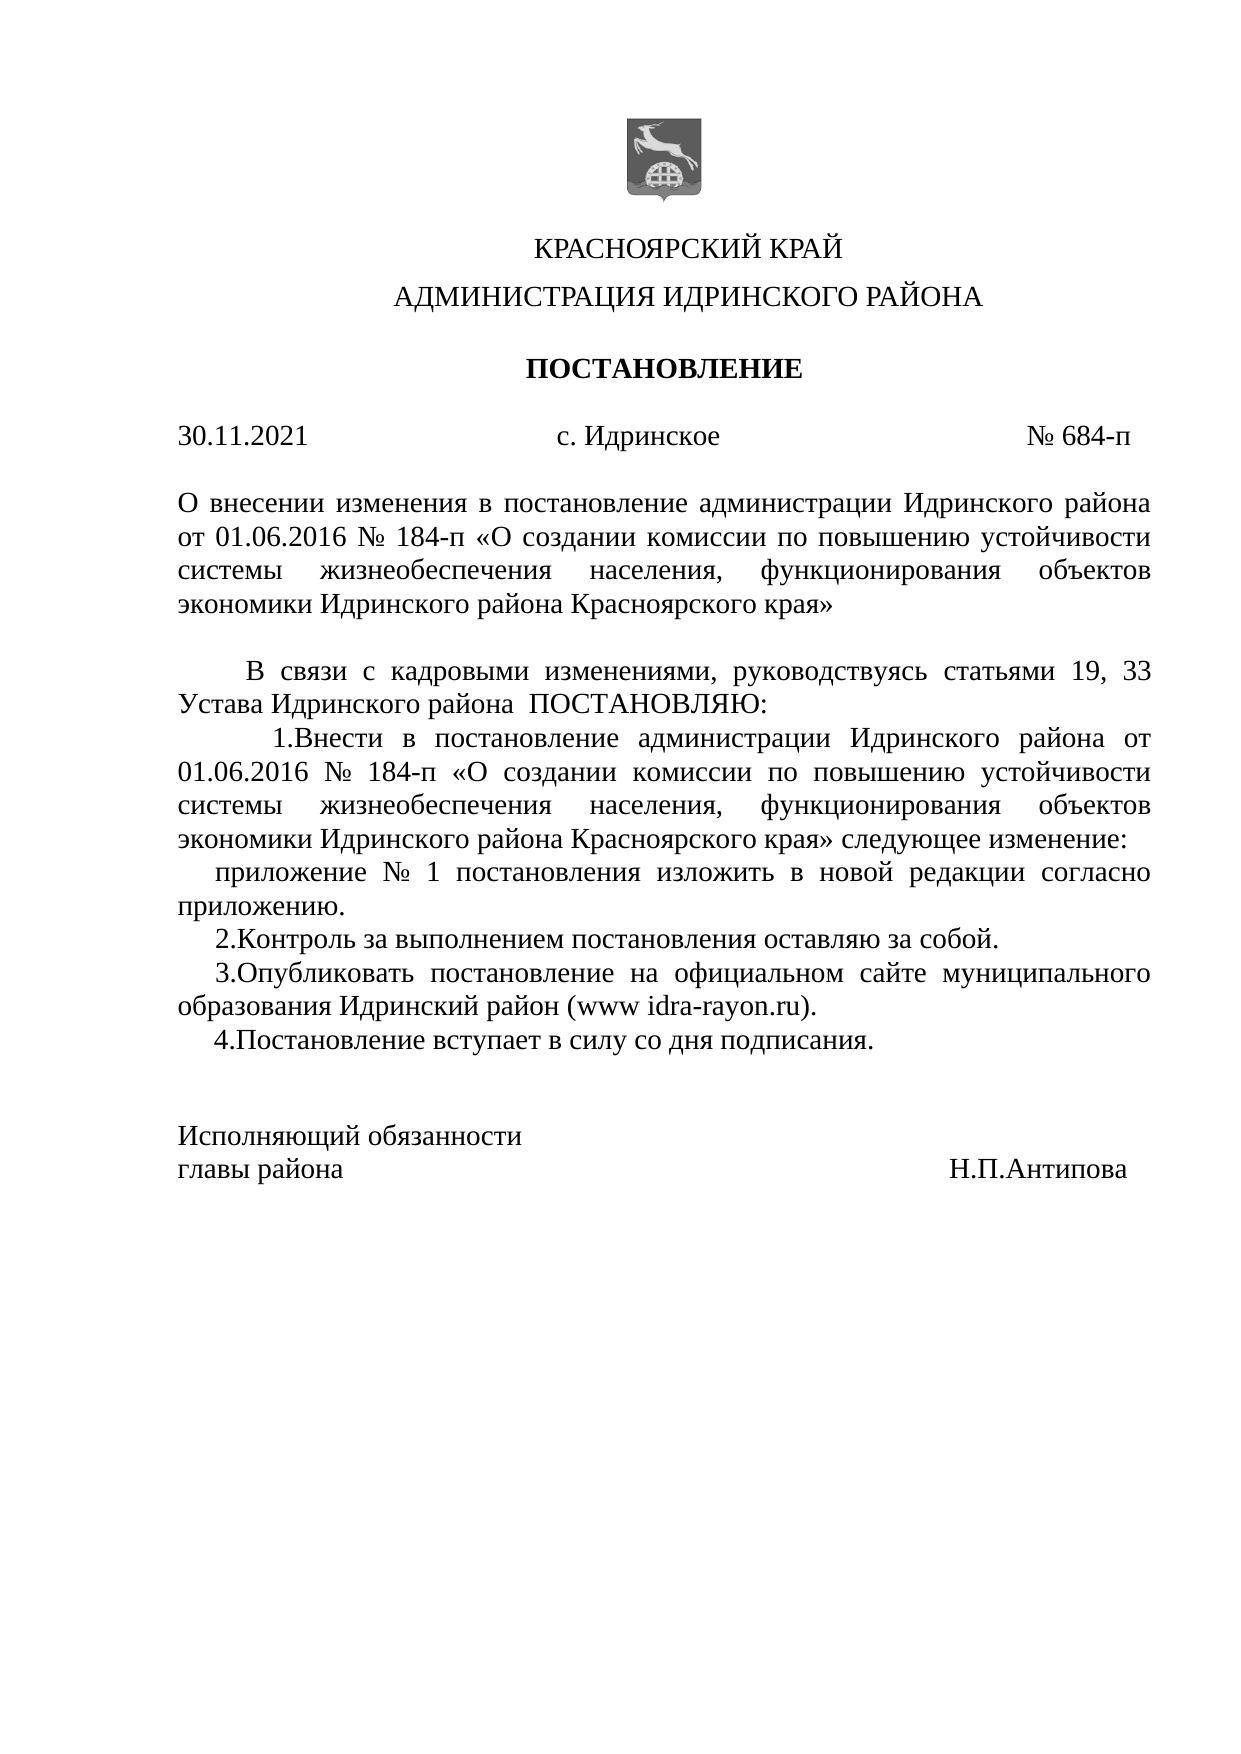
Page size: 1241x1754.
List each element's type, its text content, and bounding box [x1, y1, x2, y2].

text главы района Н.П.Антипова [177, 1151, 1152, 1185]
text О внесении изменения в постановление администрации Идринского района от 01.06.2016 № 184-п «О создании комиссии по повышению устойчивости системы жизнеобеспечения населения, функционирования объектов экономики Идринского района Красноярского края» [177, 485, 1152, 619]
text ПОСТАНОВЛЕНИЕ [177, 351, 1152, 385]
table_cell АДМИНИСТРАЦИЯ ИДРИНСКОГО РАЙОНА [166, 279, 1211, 327]
text 1.Внести в постановление администрации Идринского района от 01.06.2016 № 184-п «О создании комиссии по повышению устойчивости системы жизнеобеспечения населения, функционирования объектов экономики Идринского района Красноярского края» следующее изменение: [177, 720, 1152, 854]
text 2.Контроль за выполнением постановления оставляю за собой. [177, 921, 1152, 955]
text В связи с кадровыми изменениями, руководствуясь статьями 19, 33 Устава Идринского района ПОСТАНОВЛЯЮ: [177, 653, 1152, 720]
text приложение № 1 постановления изложить в новой редакции согласно приложению. [177, 854, 1152, 921]
text 30.11.2021 с. Идринское № 684-п [177, 418, 1152, 452]
text 3.Опубликовать постановление на официальном сайте муниципального образования Идринский район (www idra-rayon.ru). [177, 955, 1152, 1022]
text 4.Постановление вступает в силу со дня подписания. [177, 1022, 1152, 1056]
table_header КРАСНОЯРСКИЙ КРАЙ [166, 231, 1211, 279]
text Исполняющий обязанности [177, 1118, 1152, 1151]
